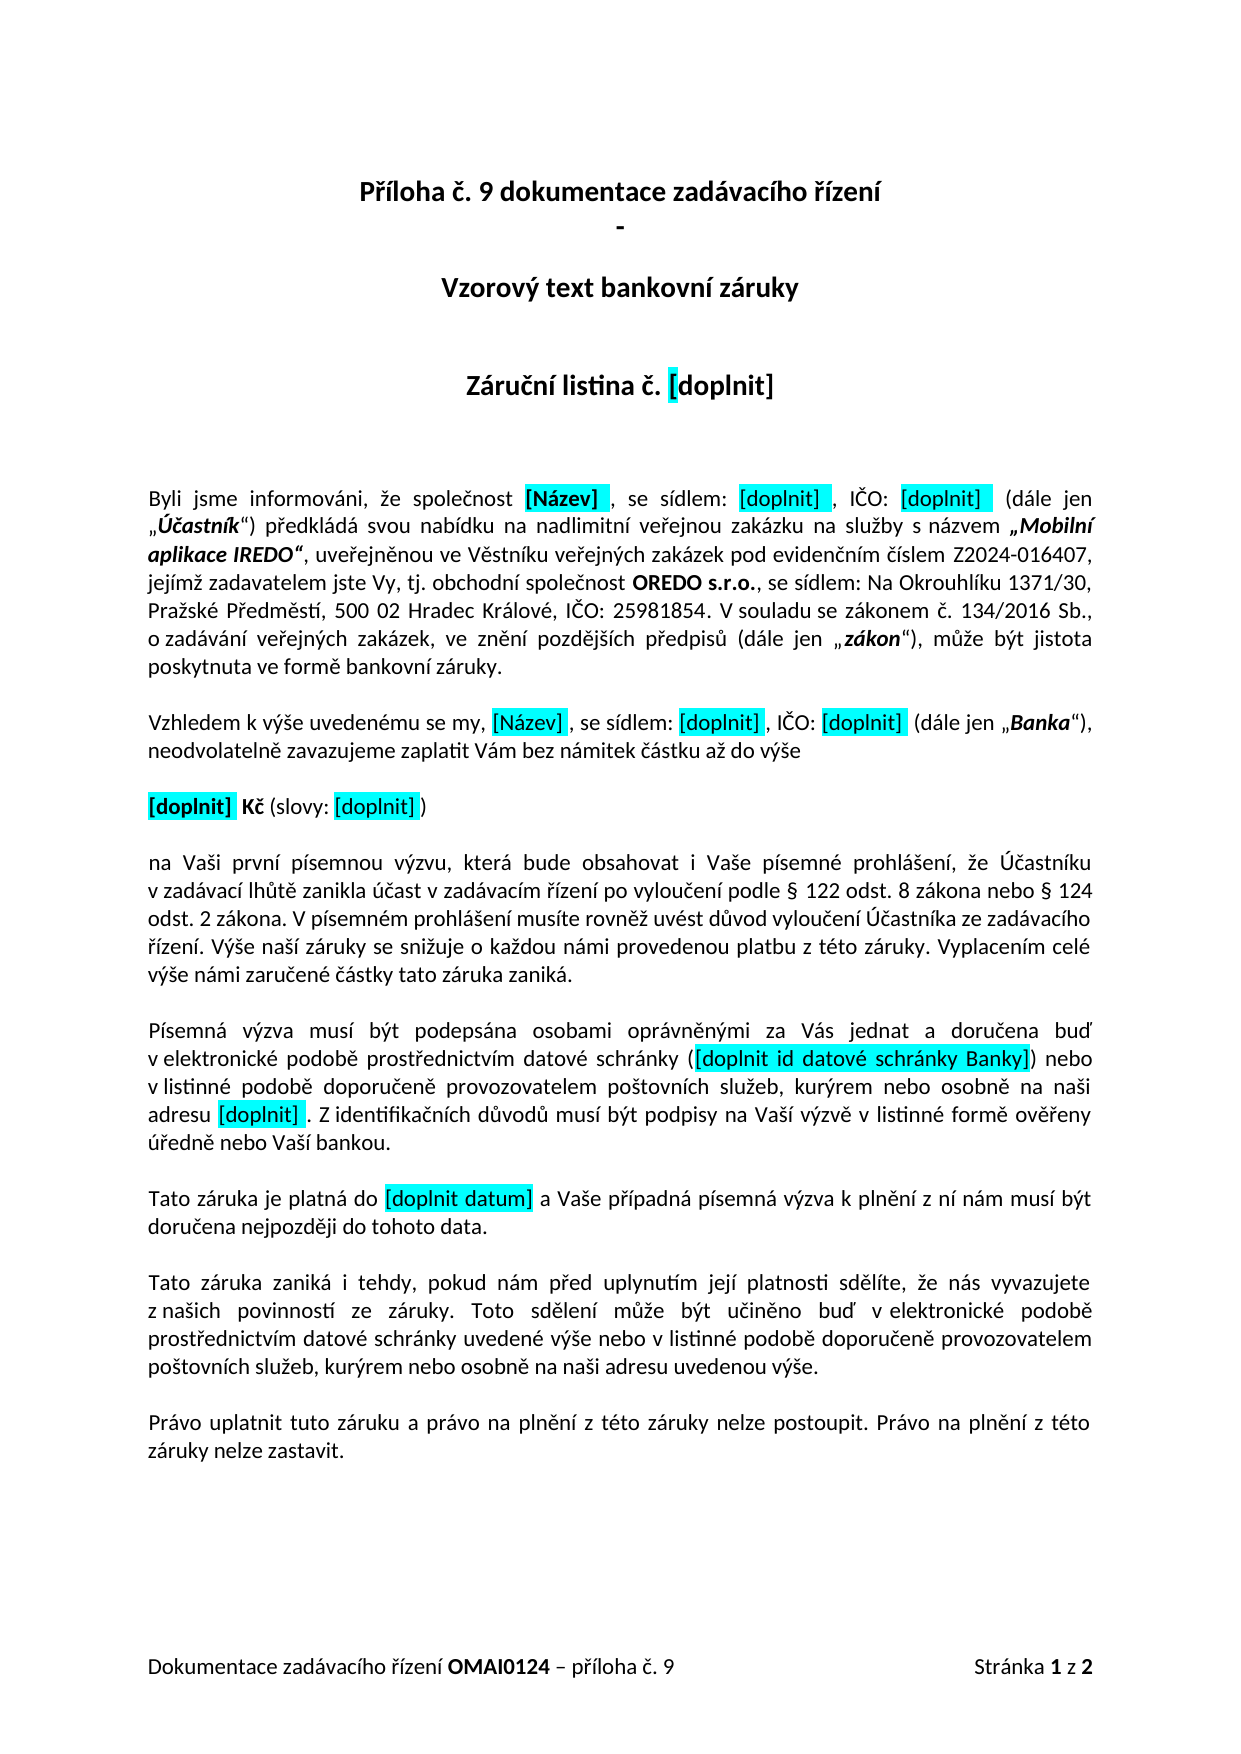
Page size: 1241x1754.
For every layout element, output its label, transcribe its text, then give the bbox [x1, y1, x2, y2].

text Záruční listina č. [148, 367, 668, 403]
text Příloha č. 9 dokumentace zadávacího řízení [148, 173, 1093, 208]
text Právo uplatnit tuto záruku a právo na plnění z této záruky nelze postoupit. Právo na plnění z této záruky nelze zastavit. [148, 1408, 1093, 1464]
text na Vaši první písemnou výzvu, která bude obsahovat i Vaše písemné prohlášení, že Účastníku v zadávací lhůtě zanikla účast v zadávacím řízení po vyloučení podle § 122 odst. 8 zákona nebo § 124 odst. 2 zákona. V písemném prohlášení musíte rovněž uvést důvod vyloučení Účastníka ze zadávacího řízení. Výše naší záruky se snižuje o každou námi provedenou platbu z této záruky. Vyplacením celé výše námi zaručené částky tato záruka zaniká. [148, 848, 1093, 988]
text Kč (slovy: ) [237, 792, 334, 820]
text Byli jsme informováni, že společnost , se sídlem: , IČO: (dále jen „Účastník“) předkládá svou nabídku na nadlimitní veřejnou zakázku na služby s názvem „Mobilní aplikace IREDO“, uveřejněnou ve Věstníku veřejných zakázek pod evidenčním číslem Z2024-016407, jejímž zadavatelem jste Vy, tj. obchodní společnost OREDO s.r.o., se sídlem: Na Okrouhlíku 1371/30, Pražské Předměstí, 500 02 Hradec Králové, IČO: 25981854. V souladu se zákonem č. 134/2016 Sb., o zadávání veřejných zakázek, ve znění pozdějších předpisů (dále jen „zákon“), může být jistota poskytnuta ve formě bankovní záruky. [148, 484, 1093, 680]
text Záruční listina č. [678, 367, 1093, 403]
text - [148, 208, 1093, 244]
text Tato záruka zaniká i tehdy, pokud nám před uplynutím její platnosti sdělíte, že nás vyvazujete z našich povinností ze záruky. Toto sdělení může být učiněno buď v elektronické podobě prostřednictvím datové schránky uvedené výše nebo v listinné podobě doporučeně provozovatelem poštovních služeb, kurýrem nebo osobně na naši adresu uvedenou výše. [148, 1268, 1093, 1380]
text Vzhledem k výše uvedenému se my, , se sídlem: , IČO: (dále jen „Banka“), neodvolatelně zavazujeme zaplatit Vám bez námitek částku až do výše [148, 708, 1093, 764]
text Vzorový text bankovní záruky [148, 269, 1093, 304]
text Písemná výzva musí být podepsána osobami oprávněnými za Vás jednat a doručena buď v elektronické podobě prostřednictvím datové schránky ([doplnit id datové schránky Banky]) nebo v listinné podobě doporučeně provozovatelem poštovních služeb, kurýrem nebo osobně na naši adresu . Z identifikačních důvodů musí být podpisy na Vaší výzvě v listinné formě ověřeny úředně nebo Vaší bankou. [148, 1016, 1093, 1156]
text Tato záruka je platná do [doplnit datum] a Vaše případná písemná výzva k plnění z ní nám musí být doručena nejpozději do tohoto data. [148, 1184, 1093, 1240]
text Kč (slovy: ) [420, 792, 1093, 820]
